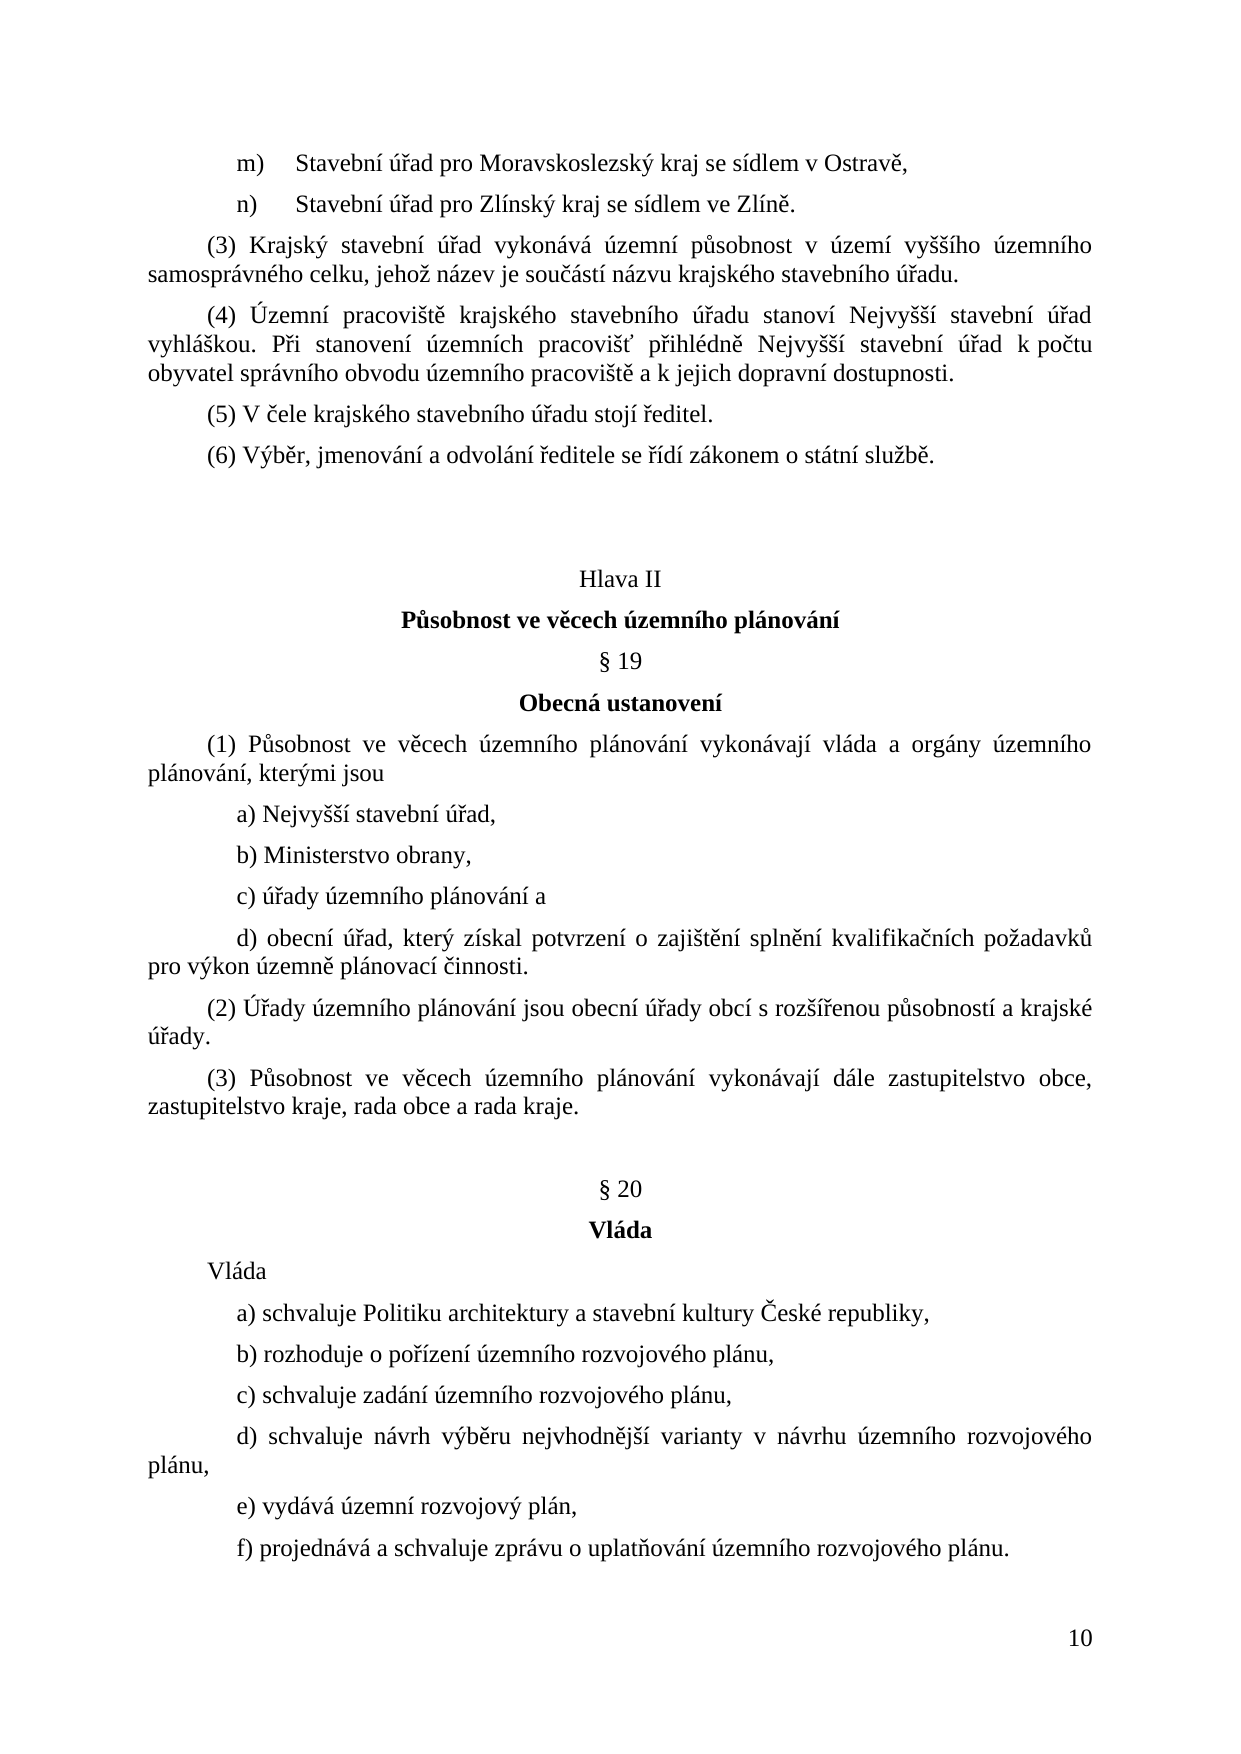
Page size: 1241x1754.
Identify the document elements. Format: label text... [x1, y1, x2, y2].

text (3) Působnost ve věcech územního plánování vykonávají dále zastupitelstvo obce, zastupitelstvo kraje, rada obce a rada kraje. [148, 1063, 1093, 1120]
text (2) Úřady územního plánování jsou obecní úřady obcí s rozšířenou působností a krajské úřady. [148, 993, 1093, 1050]
text a) schvaluje Politiku architektury a stavební kultury České republiky, [148, 1298, 1093, 1326]
text f) projednává a schvaluje zprávu o uplatňování územního rozvojového plánu. [148, 1533, 1093, 1561]
text a) Nejvyšší stavební úřad, [148, 799, 1093, 828]
text (5) V čele krajského stavebního úřadu stojí ředitel. [148, 399, 1093, 428]
list Stavební úřad pro Zlínský kraj se sídlem ve Zlíně. [148, 189, 1093, 218]
text c) schvaluje zadání územního rozvojového plánu, [148, 1380, 1093, 1409]
text Obecná ustanovení [148, 688, 1093, 716]
text § 20 [148, 1174, 1093, 1203]
text (1) Působnost ve věcech územního plánování vykonávají vláda a orgány územního plánování, kterými jsou [148, 729, 1093, 786]
text § 19 [148, 646, 1093, 675]
text Hlava II [148, 564, 1093, 593]
text Vláda [148, 1256, 1093, 1285]
text (3) Krajský stavební úřad vykonává územní působnost v území vyššího územního samosprávného celku, jehož název je součástí názvu krajského stavebního úřadu. [148, 230, 1093, 288]
text (6) Výběr, jmenování a odvolání ředitele se řídí zákonem o státní službě. [148, 440, 1093, 469]
text b) Ministerstvo obrany, [148, 840, 1093, 869]
text d) obecní úřad, který získal potvrzení o zajištění splnění kvalifikačních požadavků pro výkon územně plánovací činnosti. [148, 923, 1093, 980]
list Stavební úřad pro Moravskoslezský kraj se sídlem v Ostravě, [148, 148, 1093, 176]
text b) rozhoduje o pořízení územního rozvojového plánu, [148, 1339, 1093, 1368]
text Působnost ve věcech územního plánování [148, 605, 1093, 634]
text c) úřady územního plánování a [148, 881, 1093, 910]
text e) vydává územní rozvojový plán, [148, 1491, 1093, 1520]
text Vláda [148, 1215, 1093, 1244]
text (4) Územní pracoviště krajského stavebního úřadu stanoví Nejvyšší stavební úřad vyhláškou. Při stanovení územních pracovišť přihlédně Nejvyšší stavební úřad k počtu obyvatel správního obvodu územního pracoviště a k jejich dopravní dostupnosti. [148, 300, 1093, 386]
text d) schvaluje návrh výběru nejvhodnější varianty v návrhu územního rozvojového plánu, [148, 1421, 1093, 1479]
